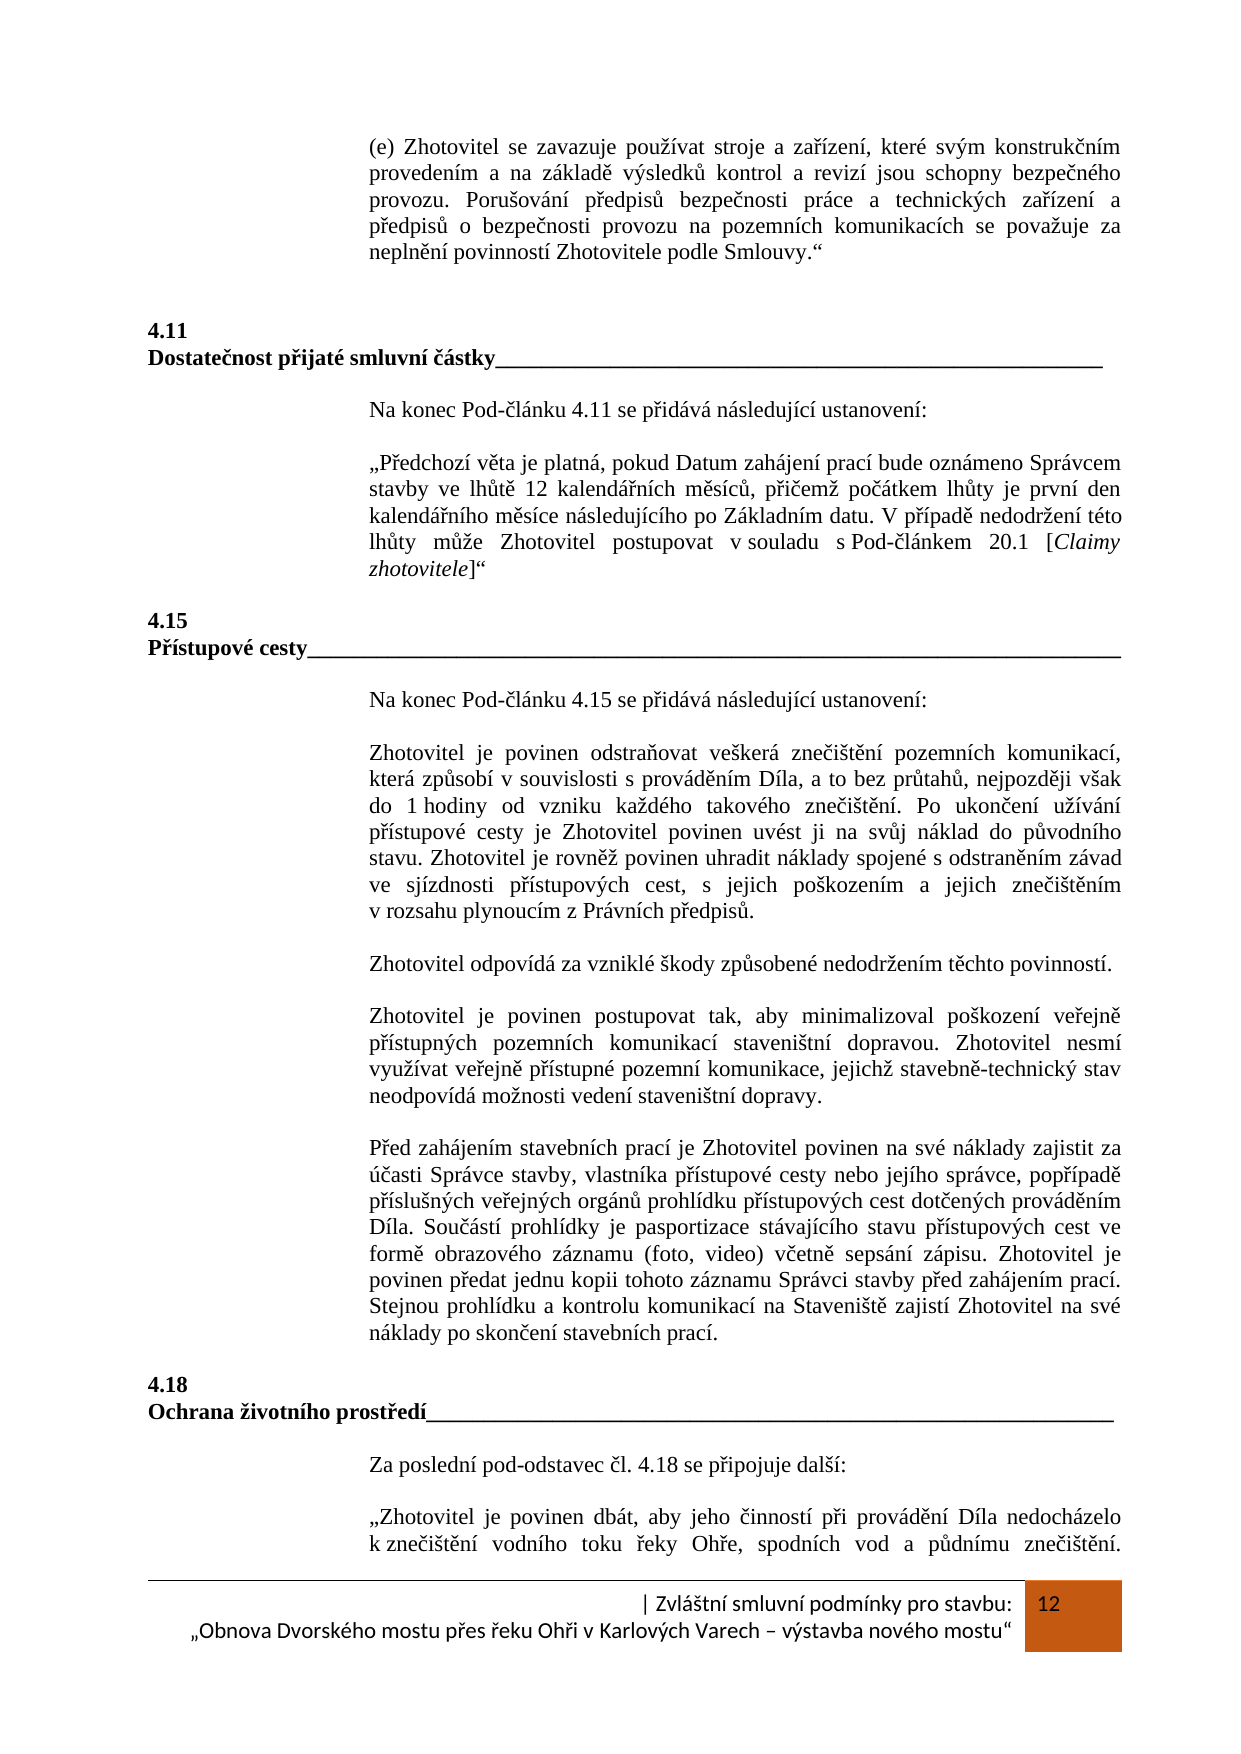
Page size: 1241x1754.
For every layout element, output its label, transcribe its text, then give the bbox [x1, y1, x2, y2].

text Zhotovitel je povinen odstraňovat veškerá znečištění pozemních komunikací, která způsobí v souvislosti s prováděním Díla, a to bez průtahů, nejpozději však do 1 hodiny od vzniku každého takového znečištění. Po ukončení užívání přístupové cesty je Zhotovitel povinen uvést ji na svůj náklad do původního stavu. Zhotovitel je rovněž povinen uhradit náklady spojené s odstraněním závad ve sjízdnosti přístupových cest, s jejich poškozením a jejich znečištěním v rozsahu plynoucím z Právních předpisů. [369, 739, 1122, 923]
text „Předchozí věta je platná, pokud Datum zahájení prací bude oznámeno Správcem stavby ve lhůtě 12 kalendářních měsíců, přičemž počátkem lhůty je první den kalendářního měsíce následujícího po Základním datu. V případě nedodržení této lhůty může Zhotovitel postupovat v souladu s Pod-článkem 20.1 [Claimy zhotovitele]“ [369, 449, 1122, 581]
text Dostatečnost přijaté smluvní částky_____________________________________________________ [148, 344, 1122, 370]
text Na konec Pod-článku 4.11 se přidává následující ustanovení: [369, 396, 1122, 423]
text Přístupové cesty_______________________________________________________________________ [148, 634, 1122, 660]
text 4.18 [148, 1372, 1122, 1398]
text Ochrana životního prostředí____________________________________________________________ [148, 1398, 1122, 1424]
text Za poslední pod-odstavec čl. 4.18 se připojuje další: [148, 1451, 1122, 1477]
text Zhotovitel je povinen postupovat tak, aby minimalizoval poškození veřejně přístupných pozemních komunikací staveništní dopravou. Zhotovitel nesmí využívat veřejně přístupné pozemní komunikace, jejichž stavebně-technický stav neodpovídá možnosti vedení staveništní dopravy. [369, 1003, 1122, 1108]
text 4.11 [148, 317, 1122, 344]
text (e) Zhotovitel se zavazuje používat stroje a zařízení, které svým konstrukčním provedením a na základě výsledků kontrol a revizí jsou schopny bezpečného provozu. Porušování předpisů bezpečnosti práce a technických zařízení a předpisů o bezpečnosti provozu na pozemních komunikacích se považuje za neplnění povinností Zhotovitele podle Smlouvy.“ [369, 133, 1122, 265]
text 4.15 [148, 607, 1122, 634]
text Před zahájením stavebních prací je Zhotovitel povinen na své náklady zajistit za účasti Správce stavby, vlastníka přístupové cesty nebo jejího správce, popřípadě příslušných veřejných orgánů prohlídku přístupových cest dotčených prováděním Díla. Součástí prohlídky je pasportizace stávajícího stavu přístupových cest ve formě obrazového záznamu (foto, video) včetně sepsání zápisu. Zhotovitel je povinen předat jednu kopii tohoto záznamu Správci stavby před zahájením prací. Stejnou prohlídku a kontrolu komunikací na Staveniště zajistí Zhotovitel na své náklady po skončení stavebních prací. [369, 1134, 1122, 1345]
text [369, 1503, 1122, 1556]
text Na konec Pod-článku 4.15 se přidává následující ustanovení: [369, 686, 1122, 713]
text Zhotovitel odpovídá za vzniklé škody způsobené nedodržením těchto povinností. [369, 950, 1122, 976]
